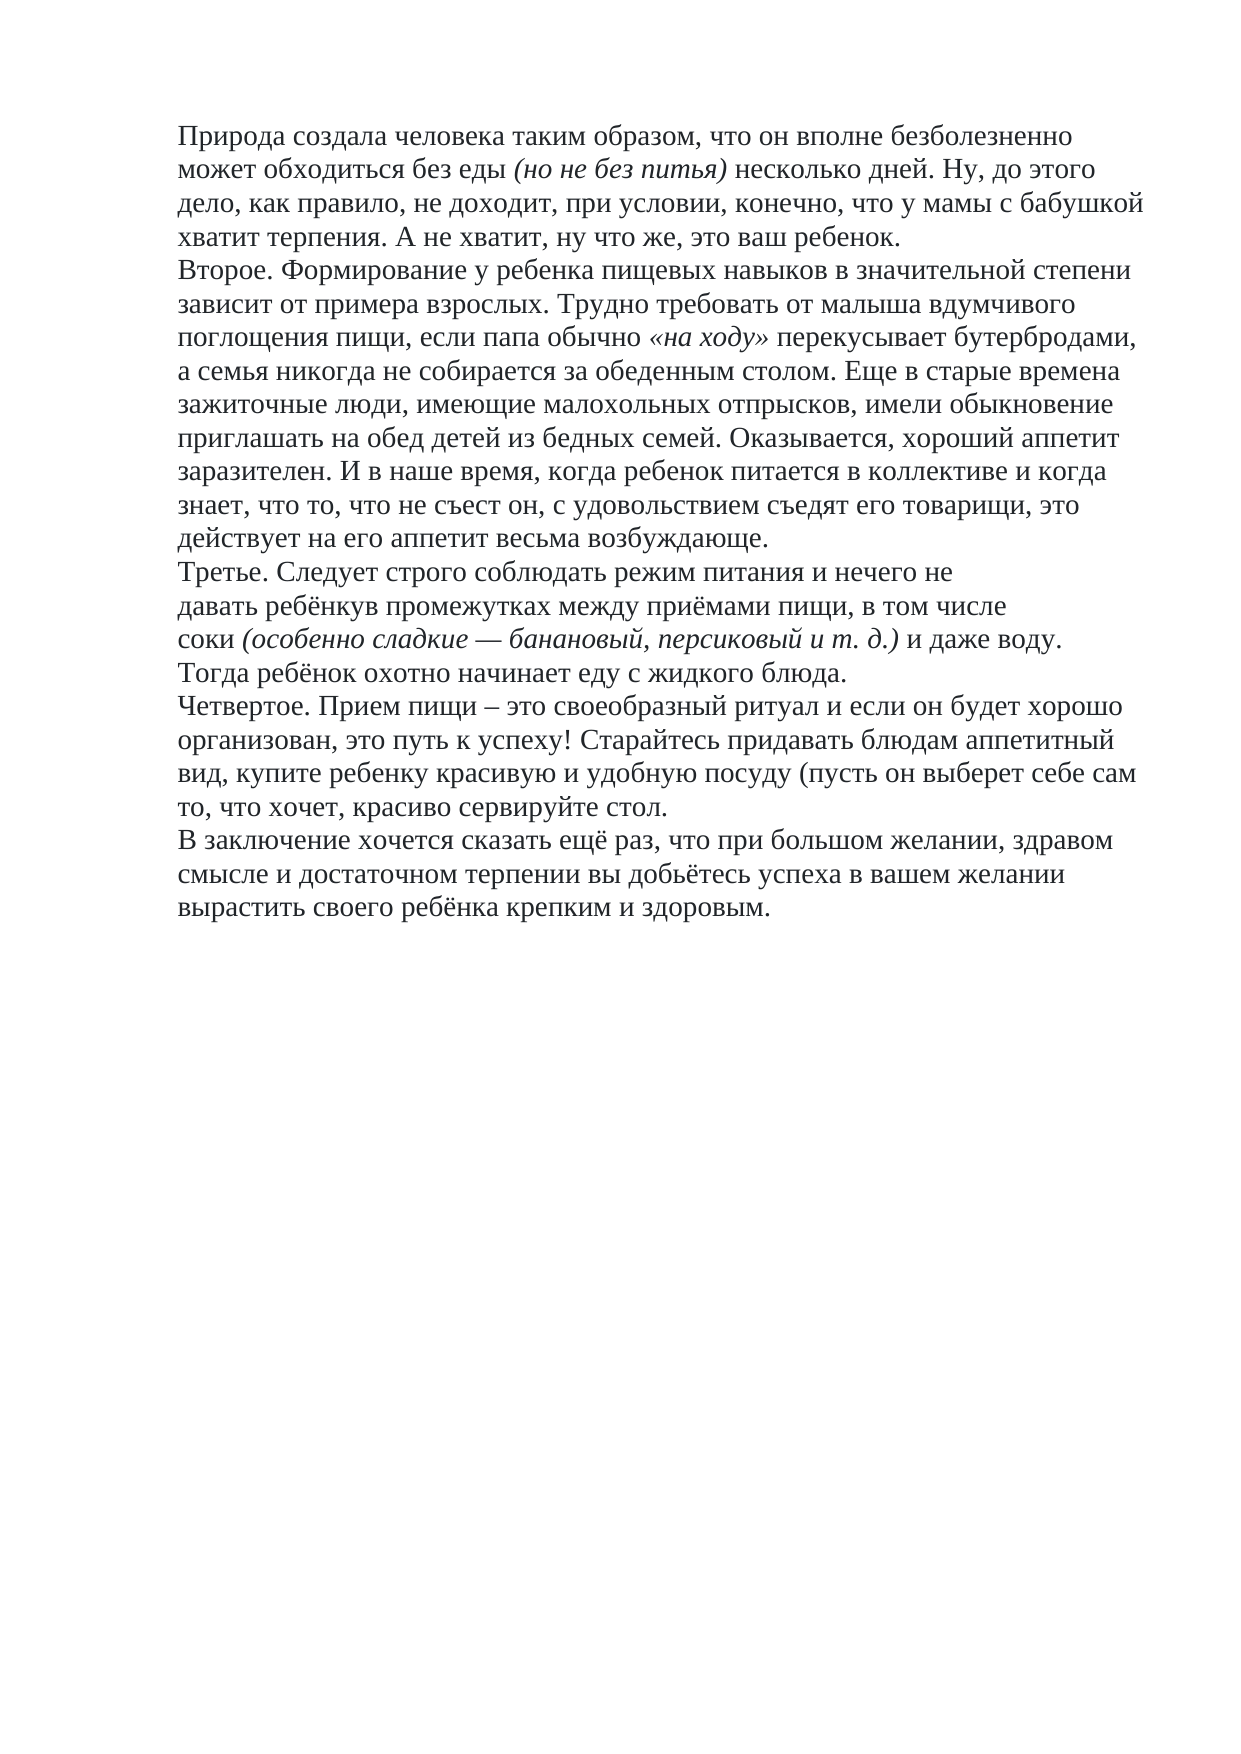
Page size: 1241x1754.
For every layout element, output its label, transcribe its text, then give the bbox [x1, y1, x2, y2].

text В заключение хочется сказать ещё раз, что при большом желании, здравом смысле и достаточном терпении вы добьётесь успеха в вашем желании вырастить своего ребёнка крепким и здоровым. [177, 822, 1152, 923]
text Третье. Следует строго соблюдать режим питания и нечего не давать ребёнкув промежутках между приёмами пищи, в том числе соки (особенно сладкие — банановый, персиковый и т. д.) и даже воду. Тогда ребёнок охотно начинает еду с жидкого блюда. [177, 554, 1152, 688]
text Четвертое. Прием пищи – это своеобразный ритуал и если он будет хорошо организован, это путь к успеху! Старайтесь придавать блюдам аппетитный вид, купите ребенку красивую и удобную посуду (пусть он выберет себе сам то, что хочет, красиво сервируйте стол. [177, 688, 1152, 822]
text Второе. Формирование у ребенка пищевых навыков в значительной степени зависит от примера взрослых. Трудно требовать от малыша вдумчивого поглощения пищи, если папа обычно «на ходу» перекусывает бутербродами, а семья никогда не собирается за обеденным столом. Еще в старые времена зажиточные люди, имеющие малохольных отпрысков, имели обыкновение приглашать на обед детей из бедных семей. Оказывается, хороший аппетит заразителен. И в наше время, когда ребенок питается в коллективе и когда знает, что то, что не съест он, с удовольствием съедят его товарищи, это действует на его аппетит весьма возбуждающе. [177, 252, 1152, 554]
text Природа создала человека таким образом, что он вполне безболезненно может обходиться без еды (но не без питья) несколько дней. Ну, до этого дело, как правило, не доходит, при условии, конечно, что у мамы с бабушкой хватит терпения. А не хватит, ну что же, это ваш ребенок. [177, 118, 1152, 252]
